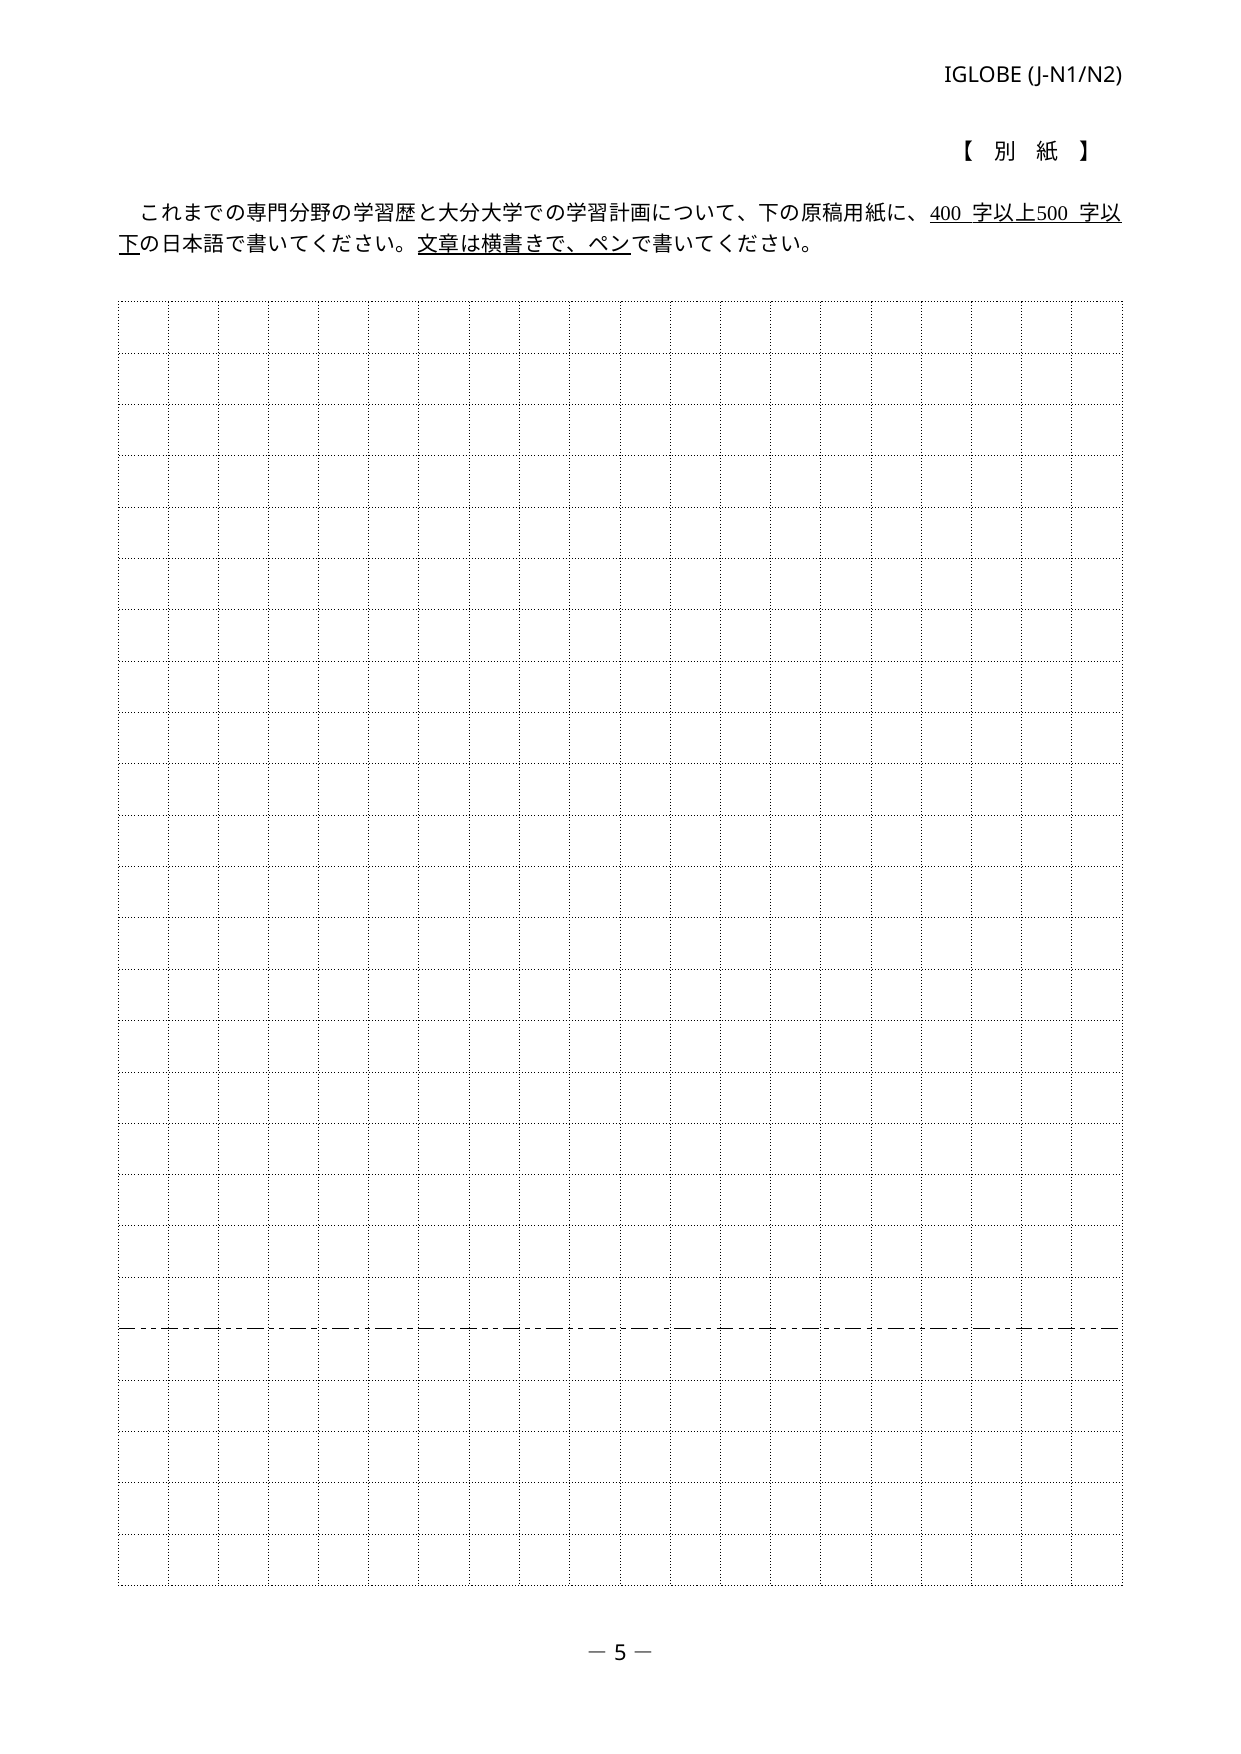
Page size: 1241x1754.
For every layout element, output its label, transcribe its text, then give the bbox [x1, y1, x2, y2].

table_cell [871, 815, 921, 866]
table_cell [219, 1277, 268, 1328]
table_cell [119, 455, 168, 506]
table_cell [770, 1225, 821, 1277]
table_cell [670, 1431, 720, 1482]
table_cell [720, 1123, 770, 1174]
table_cell [469, 1431, 519, 1482]
table_cell [268, 866, 318, 917]
table_cell [1021, 1123, 1072, 1174]
table_cell [971, 1380, 1021, 1431]
table_cell [821, 1328, 871, 1379]
table_cell [419, 1123, 469, 1174]
table_cell [720, 969, 770, 1020]
table_cell [469, 1123, 519, 1174]
table_cell [419, 917, 469, 969]
table_cell [519, 1277, 569, 1328]
table_cell [971, 1020, 1021, 1071]
table_cell [871, 506, 921, 558]
table_cell [469, 1225, 519, 1277]
table_cell [921, 1328, 971, 1379]
table_cell [1021, 1071, 1072, 1123]
table_header [620, 301, 670, 352]
table_cell [119, 661, 168, 712]
table_cell [119, 866, 168, 917]
table_cell [519, 866, 569, 917]
table_cell [1021, 1380, 1072, 1431]
table_cell [419, 1534, 469, 1585]
table_cell [219, 506, 268, 558]
table_cell [168, 558, 218, 609]
table_cell [620, 1534, 670, 1585]
table_cell [519, 609, 569, 661]
table_cell [168, 917, 218, 969]
table_cell [219, 1380, 268, 1431]
table_cell [1021, 609, 1072, 661]
table_cell [620, 866, 670, 917]
table_cell [569, 866, 620, 917]
table_cell [770, 1380, 821, 1431]
table_cell [821, 1482, 871, 1533]
table_cell [318, 1277, 369, 1328]
table_cell [119, 1482, 168, 1533]
table_cell [268, 1123, 318, 1174]
table_cell [318, 712, 369, 763]
table_cell [519, 1071, 569, 1123]
table_cell [1072, 763, 1122, 814]
table_cell [971, 1123, 1021, 1174]
table_cell [268, 969, 318, 1020]
table_cell [469, 404, 519, 455]
table_cell [720, 1380, 770, 1431]
table_cell [871, 1534, 921, 1585]
table_cell [168, 455, 218, 506]
table_cell [1021, 404, 1072, 455]
table_cell [569, 1174, 620, 1225]
table_cell [369, 558, 419, 609]
table_cell [1072, 609, 1122, 661]
table_cell [871, 1482, 921, 1533]
table_cell [519, 969, 569, 1020]
table_cell [921, 917, 971, 969]
table_cell [369, 353, 419, 404]
table_cell [921, 1071, 971, 1123]
table_cell [1021, 1431, 1072, 1482]
table_cell [971, 558, 1021, 609]
table_cell [268, 1380, 318, 1431]
table_cell [369, 1071, 419, 1123]
table_cell [1021, 763, 1072, 814]
table_cell [770, 1123, 821, 1174]
table_cell [670, 404, 720, 455]
table_cell [519, 1380, 569, 1431]
table_cell [1072, 506, 1122, 558]
table_cell [519, 1431, 569, 1482]
table_cell [871, 1380, 921, 1431]
table_cell [670, 661, 720, 712]
table_cell [1021, 1277, 1072, 1328]
table_cell [569, 969, 620, 1020]
table_cell [971, 712, 1021, 763]
table_cell [419, 1225, 469, 1277]
table_cell [1021, 1174, 1072, 1225]
table_cell [569, 1020, 620, 1071]
table_cell [519, 1174, 569, 1225]
table_cell [770, 1482, 821, 1533]
table_cell [419, 506, 469, 558]
table_cell [1021, 1328, 1072, 1379]
table_cell [369, 661, 419, 712]
table_cell [1021, 1225, 1072, 1277]
table_cell [168, 1380, 218, 1431]
table_cell [1072, 1534, 1122, 1585]
table_cell [419, 712, 469, 763]
table_cell [219, 1328, 268, 1379]
table_cell [871, 558, 921, 609]
table_cell [469, 969, 519, 1020]
table_cell [620, 558, 670, 609]
table_cell [369, 1482, 419, 1533]
table_cell [119, 917, 168, 969]
table_cell [670, 1482, 720, 1533]
table_cell [519, 506, 569, 558]
table_cell [871, 969, 921, 1020]
table_cell [569, 1277, 620, 1328]
table_cell [369, 1277, 419, 1328]
table_cell [219, 661, 268, 712]
table_cell [569, 712, 620, 763]
table_cell [821, 1277, 871, 1328]
table_cell [670, 969, 720, 1020]
table_cell [219, 1020, 268, 1071]
table_cell [670, 506, 720, 558]
table_cell [620, 1071, 670, 1123]
text これまでの専門分野の学習歴と大分大学での学習計画について、下の原稿用紙に、400字以上500字以下の日本語で書いてください。文章は横書きで、ペンで書いてください。 [118, 196, 1122, 258]
table_cell [419, 558, 469, 609]
table_cell [469, 1277, 519, 1328]
table_header [569, 301, 620, 352]
table_cell [1072, 969, 1122, 1020]
table_cell [168, 815, 218, 866]
table_cell [971, 1174, 1021, 1225]
table_cell [219, 1482, 268, 1533]
table_cell [670, 763, 720, 814]
table_cell [720, 763, 770, 814]
table_cell [419, 404, 469, 455]
table_cell [369, 609, 419, 661]
table_cell [1021, 712, 1072, 763]
table_cell [419, 763, 469, 814]
table_cell [871, 1020, 921, 1071]
table_cell [569, 815, 620, 866]
table_cell [569, 404, 620, 455]
table_cell [620, 353, 670, 404]
table_cell [971, 1225, 1021, 1277]
table_cell [921, 1380, 971, 1431]
table_cell [369, 1174, 419, 1225]
table_cell [419, 1174, 469, 1225]
table_cell [821, 506, 871, 558]
table_cell [569, 1431, 620, 1482]
table_cell [318, 506, 369, 558]
table_header [168, 301, 218, 352]
table_cell [318, 1020, 369, 1071]
table_cell [720, 1071, 770, 1123]
table_cell [219, 404, 268, 455]
table_header [720, 301, 770, 352]
table_cell [821, 353, 871, 404]
table_cell [770, 609, 821, 661]
table_cell [821, 1123, 871, 1174]
table_cell [720, 917, 770, 969]
table_cell [268, 1328, 318, 1379]
table_cell [119, 1431, 168, 1482]
table_cell [720, 404, 770, 455]
table_cell [821, 1534, 871, 1585]
table_cell [670, 712, 720, 763]
table_header [871, 301, 921, 352]
table_cell [821, 558, 871, 609]
table_cell [821, 455, 871, 506]
table_cell [469, 815, 519, 866]
table_cell [268, 1482, 318, 1533]
table_cell [770, 1071, 821, 1123]
table_cell [921, 712, 971, 763]
table_cell [369, 1431, 419, 1482]
table_cell [921, 969, 971, 1020]
table_cell [219, 1123, 268, 1174]
table_cell [268, 1174, 318, 1225]
table_cell [268, 506, 318, 558]
table_cell [1072, 1380, 1122, 1431]
table_cell [821, 866, 871, 917]
table_cell [871, 455, 921, 506]
table_cell [670, 1174, 720, 1225]
table_cell [670, 353, 720, 404]
table_cell [921, 609, 971, 661]
table_cell [620, 455, 670, 506]
table_cell [268, 353, 318, 404]
table_cell [369, 815, 419, 866]
table_cell [519, 763, 569, 814]
table_cell [971, 1534, 1021, 1585]
table_cell [268, 609, 318, 661]
table_cell [268, 404, 318, 455]
table_cell [569, 917, 620, 969]
table_cell [119, 712, 168, 763]
table_header [268, 301, 318, 352]
table_cell [119, 1225, 168, 1277]
table_cell [318, 866, 369, 917]
table_cell [620, 763, 670, 814]
table_cell [971, 353, 1021, 404]
table_cell [971, 661, 1021, 712]
table_cell [720, 353, 770, 404]
table_cell [770, 661, 821, 712]
table_cell [168, 969, 218, 1020]
table_cell [419, 455, 469, 506]
table_cell [971, 455, 1021, 506]
table_cell [921, 763, 971, 814]
table_cell [921, 1123, 971, 1174]
table_cell [871, 353, 921, 404]
table_cell [168, 866, 218, 917]
table_cell [720, 1174, 770, 1225]
table_cell [569, 1482, 620, 1533]
table_cell [569, 353, 620, 404]
table_cell [369, 1328, 419, 1379]
table_cell [720, 712, 770, 763]
table_cell [971, 609, 1021, 661]
table_header [369, 301, 419, 352]
table_header [469, 301, 519, 352]
table_cell [119, 763, 168, 814]
table_cell [1072, 1225, 1122, 1277]
table_cell [168, 1174, 218, 1225]
table_cell [1021, 558, 1072, 609]
table_cell [720, 1482, 770, 1533]
table_cell [1072, 1020, 1122, 1071]
table_cell [119, 1534, 168, 1585]
table_cell [1021, 866, 1072, 917]
table_cell [469, 1174, 519, 1225]
table_cell [971, 917, 1021, 969]
table_cell [369, 866, 419, 917]
table_cell [1072, 1431, 1122, 1482]
table_cell [318, 404, 369, 455]
table_cell [369, 763, 419, 814]
text 【別紙】 [118, 118, 1122, 180]
table_cell [720, 1534, 770, 1585]
table_cell [369, 917, 419, 969]
table_cell [1021, 1482, 1072, 1533]
table_cell [519, 917, 569, 969]
table_cell [921, 506, 971, 558]
table_cell [119, 609, 168, 661]
table_cell [469, 1380, 519, 1431]
table_cell [318, 1071, 369, 1123]
table_cell [620, 1123, 670, 1174]
table_cell [620, 917, 670, 969]
table_cell [720, 815, 770, 866]
table_cell [168, 1071, 218, 1123]
table_cell [1072, 1174, 1122, 1225]
table_cell [469, 1328, 519, 1379]
table_cell [871, 917, 921, 969]
table_cell [268, 1020, 318, 1071]
table_cell [1072, 712, 1122, 763]
table_cell [318, 1431, 369, 1482]
table_cell [268, 1071, 318, 1123]
table_cell [519, 712, 569, 763]
table_header [821, 301, 871, 352]
table_cell [318, 353, 369, 404]
table_cell [1072, 455, 1122, 506]
table_cell [168, 353, 218, 404]
table_cell [469, 506, 519, 558]
table_cell [268, 1431, 318, 1482]
table_cell [620, 661, 670, 712]
table_cell [620, 1277, 670, 1328]
table_cell [921, 1431, 971, 1482]
table_cell [670, 1071, 720, 1123]
table_cell [971, 1277, 1021, 1328]
table_cell [620, 1225, 670, 1277]
table_cell [268, 815, 318, 866]
table_cell [871, 661, 921, 712]
table_cell [770, 815, 821, 866]
table_cell [921, 1534, 971, 1585]
table_cell [469, 1534, 519, 1585]
table_cell [1021, 917, 1072, 969]
table_cell [318, 969, 369, 1020]
table_cell [369, 506, 419, 558]
table_cell [419, 1071, 469, 1123]
table_cell [871, 763, 921, 814]
table_cell [871, 1225, 921, 1277]
table_cell [821, 712, 871, 763]
table_cell [1072, 866, 1122, 917]
table_cell [670, 1277, 720, 1328]
table_cell [821, 763, 871, 814]
table_cell [119, 1328, 168, 1379]
table_cell [569, 558, 620, 609]
table_cell [921, 661, 971, 712]
table_cell [168, 763, 218, 814]
table_cell [419, 1431, 469, 1482]
table_cell [871, 609, 921, 661]
table_cell [569, 1380, 620, 1431]
table_cell [419, 1380, 469, 1431]
table_cell [1021, 455, 1072, 506]
table_cell [519, 661, 569, 712]
table_cell [770, 353, 821, 404]
table_cell [720, 866, 770, 917]
table_cell [720, 1020, 770, 1071]
table_cell [369, 712, 419, 763]
table_cell [469, 763, 519, 814]
table_cell [1021, 1534, 1072, 1585]
table_header [419, 301, 469, 352]
table_cell [620, 1482, 670, 1533]
table_cell [469, 1071, 519, 1123]
table_cell [119, 1174, 168, 1225]
table_cell [268, 1225, 318, 1277]
table_cell [519, 1123, 569, 1174]
table_cell [670, 1380, 720, 1431]
table_cell [1072, 1123, 1122, 1174]
table_cell [268, 661, 318, 712]
table_cell [1072, 1071, 1122, 1123]
table_cell [971, 969, 1021, 1020]
table_cell [871, 712, 921, 763]
table_cell [318, 1534, 369, 1585]
table_cell [519, 815, 569, 866]
table_cell [921, 558, 971, 609]
table_cell [620, 506, 670, 558]
table_header [1072, 301, 1122, 352]
table_header [219, 301, 268, 352]
table_cell [620, 609, 670, 661]
table_header [119, 301, 168, 352]
table_cell [469, 455, 519, 506]
table_cell [419, 969, 469, 1020]
table_cell [770, 1174, 821, 1225]
table_cell [620, 1328, 670, 1379]
table_cell [318, 1380, 369, 1431]
table_cell [821, 969, 871, 1020]
table_cell [569, 609, 620, 661]
table_cell [519, 1534, 569, 1585]
table_cell [670, 1534, 720, 1585]
table_cell [369, 1534, 419, 1585]
table_cell [318, 763, 369, 814]
table_cell [469, 866, 519, 917]
table_cell [318, 609, 369, 661]
table_cell [971, 506, 1021, 558]
table_cell [770, 917, 821, 969]
table_cell [219, 969, 268, 1020]
table_cell [821, 815, 871, 866]
table_cell [770, 1534, 821, 1585]
table_cell [821, 1020, 871, 1071]
table_cell [318, 1123, 369, 1174]
table_cell [1072, 404, 1122, 455]
table_cell [168, 1225, 218, 1277]
table_cell [369, 969, 419, 1020]
table_cell [821, 1071, 871, 1123]
table_cell [119, 353, 168, 404]
table_cell [1072, 1277, 1122, 1328]
table_cell [1021, 353, 1072, 404]
table_cell [921, 1482, 971, 1533]
table_cell [419, 1328, 469, 1379]
table_cell [168, 506, 218, 558]
table_cell [219, 558, 268, 609]
table_cell [871, 1328, 921, 1379]
table_cell [469, 661, 519, 712]
table_cell [168, 1482, 218, 1533]
table_cell [219, 353, 268, 404]
table_cell [469, 712, 519, 763]
table_cell [168, 404, 218, 455]
table_cell [871, 1174, 921, 1225]
table_cell [971, 763, 1021, 814]
table_cell [670, 1225, 720, 1277]
table_cell [1021, 661, 1072, 712]
table_cell [821, 609, 871, 661]
table_cell [670, 455, 720, 506]
table_cell [119, 1020, 168, 1071]
table_header [670, 301, 720, 352]
table_cell [168, 1277, 218, 1328]
table_cell [1072, 661, 1122, 712]
table_cell [219, 1071, 268, 1123]
table_cell [720, 506, 770, 558]
table_cell [519, 1482, 569, 1533]
table_cell [921, 866, 971, 917]
table_cell [720, 1277, 770, 1328]
table_cell [770, 558, 821, 609]
table_cell [720, 661, 770, 712]
table_cell [971, 1482, 1021, 1533]
table_cell [318, 1482, 369, 1533]
table_cell [971, 866, 1021, 917]
table_cell [168, 1431, 218, 1482]
table_cell [770, 1020, 821, 1071]
table_cell [871, 1123, 921, 1174]
table_cell [921, 1020, 971, 1071]
table_cell [119, 558, 168, 609]
table_cell [871, 1277, 921, 1328]
table_cell [419, 866, 469, 917]
table_cell [569, 763, 620, 814]
table_cell [821, 1174, 871, 1225]
table_cell [1072, 815, 1122, 866]
table_cell [569, 1328, 620, 1379]
table_cell [1072, 1328, 1122, 1379]
table_cell [168, 1534, 218, 1585]
table_cell [770, 404, 821, 455]
table_cell [569, 661, 620, 712]
table_header [318, 301, 369, 352]
table_cell [519, 1225, 569, 1277]
table_cell [469, 353, 519, 404]
table_header [519, 301, 569, 352]
table_cell [469, 1482, 519, 1533]
table_cell [1072, 353, 1122, 404]
table_cell [369, 1123, 419, 1174]
table_cell [720, 1328, 770, 1379]
table_cell [268, 1534, 318, 1585]
table_cell [1021, 1020, 1072, 1071]
table_cell [971, 404, 1021, 455]
table_cell [268, 763, 318, 814]
table_cell [519, 1328, 569, 1379]
table_cell [419, 1482, 469, 1533]
table_cell [670, 1328, 720, 1379]
table_cell [620, 969, 670, 1020]
table_cell [419, 661, 469, 712]
table_cell [318, 661, 369, 712]
table_cell [569, 1123, 620, 1174]
table_cell [770, 969, 821, 1020]
table_cell [1021, 815, 1072, 866]
table_cell [519, 353, 569, 404]
table_cell [369, 404, 419, 455]
table_cell [569, 1534, 620, 1585]
table_cell [720, 558, 770, 609]
table_cell [168, 1123, 218, 1174]
table_cell [720, 455, 770, 506]
table_cell [670, 917, 720, 969]
table_cell [569, 506, 620, 558]
table_cell [670, 1020, 720, 1071]
table_cell [469, 558, 519, 609]
table_cell [770, 455, 821, 506]
table_cell [971, 1431, 1021, 1482]
table_cell [921, 1225, 971, 1277]
table_cell [119, 1071, 168, 1123]
table_cell [469, 609, 519, 661]
table_cell [921, 455, 971, 506]
table_cell [569, 455, 620, 506]
table_cell [219, 763, 268, 814]
table_cell [620, 404, 670, 455]
table_cell [369, 455, 419, 506]
table_cell [620, 1380, 670, 1431]
table_cell [821, 1225, 871, 1277]
table_cell [770, 506, 821, 558]
table_cell [168, 712, 218, 763]
table_cell [219, 455, 268, 506]
table_cell [119, 815, 168, 866]
table_cell [1021, 506, 1072, 558]
table_cell [821, 1431, 871, 1482]
table_cell [119, 404, 168, 455]
table_cell [1072, 917, 1122, 969]
table_cell [821, 917, 871, 969]
table_cell [670, 815, 720, 866]
table_cell [871, 1071, 921, 1123]
table_cell [620, 1431, 670, 1482]
table_cell [318, 558, 369, 609]
table_cell [770, 1328, 821, 1379]
table_cell [720, 609, 770, 661]
table_cell [369, 1225, 419, 1277]
table_cell [770, 712, 821, 763]
table_cell [519, 1020, 569, 1071]
table_cell [670, 558, 720, 609]
table_cell [519, 455, 569, 506]
table_cell [369, 1020, 419, 1071]
table_cell [821, 1380, 871, 1431]
table_cell [419, 1020, 469, 1071]
table_cell [318, 815, 369, 866]
table_header [971, 301, 1021, 352]
table_cell [168, 609, 218, 661]
table_cell [168, 1328, 218, 1379]
table_cell [620, 1020, 670, 1071]
table_cell [318, 455, 369, 506]
table_cell [419, 353, 469, 404]
table_cell [620, 712, 670, 763]
table_cell [971, 1328, 1021, 1379]
table_cell [670, 609, 720, 661]
table_cell [921, 404, 971, 455]
table_cell [119, 1123, 168, 1174]
table_cell [119, 1277, 168, 1328]
table_cell [419, 609, 469, 661]
table_cell [921, 815, 971, 866]
table_cell [921, 1174, 971, 1225]
table_cell [971, 815, 1021, 866]
table_cell [119, 1380, 168, 1431]
table_cell [268, 712, 318, 763]
table_cell [268, 558, 318, 609]
table_cell [670, 1123, 720, 1174]
table_cell [770, 1431, 821, 1482]
table_cell [219, 609, 268, 661]
table_cell [720, 1431, 770, 1482]
table_cell [770, 763, 821, 814]
table_cell [219, 1534, 268, 1585]
table_cell [670, 866, 720, 917]
table_cell [219, 1431, 268, 1482]
table_cell [119, 969, 168, 1020]
table_cell [318, 1174, 369, 1225]
table_cell [921, 353, 971, 404]
table_cell [219, 917, 268, 969]
table_cell [268, 455, 318, 506]
table_header [1021, 301, 1072, 352]
table_cell [770, 1277, 821, 1328]
table_cell [971, 1071, 1021, 1123]
table_cell [620, 815, 670, 866]
table_cell [519, 404, 569, 455]
table_cell [318, 1225, 369, 1277]
table_cell [219, 1225, 268, 1277]
table_cell [219, 1174, 268, 1225]
table_cell [569, 1071, 620, 1123]
table_cell [871, 866, 921, 917]
table_cell [519, 558, 569, 609]
table_cell [1021, 969, 1072, 1020]
table_cell [821, 404, 871, 455]
table_cell [569, 1225, 620, 1277]
table_cell [318, 1328, 369, 1379]
table_cell [921, 1277, 971, 1328]
table_cell [168, 1020, 218, 1071]
table_cell [318, 917, 369, 969]
table_cell [1072, 558, 1122, 609]
table_cell [469, 1020, 519, 1071]
table_cell [871, 1431, 921, 1482]
table_cell [620, 1174, 670, 1225]
table_cell [770, 866, 821, 917]
table_cell [219, 866, 268, 917]
table_cell [720, 1225, 770, 1277]
table_cell [119, 506, 168, 558]
table_cell [268, 1277, 318, 1328]
table_cell [419, 815, 469, 866]
table_cell [419, 1277, 469, 1328]
table_header [770, 301, 821, 352]
table_cell [219, 815, 268, 866]
table_cell [469, 917, 519, 969]
table_cell [821, 661, 871, 712]
table_cell [1072, 1482, 1122, 1533]
table_cell [268, 917, 318, 969]
table_cell [369, 1380, 419, 1431]
table_cell [871, 404, 921, 455]
table_cell [168, 661, 218, 712]
table_cell [219, 712, 268, 763]
table_header [921, 301, 971, 352]
